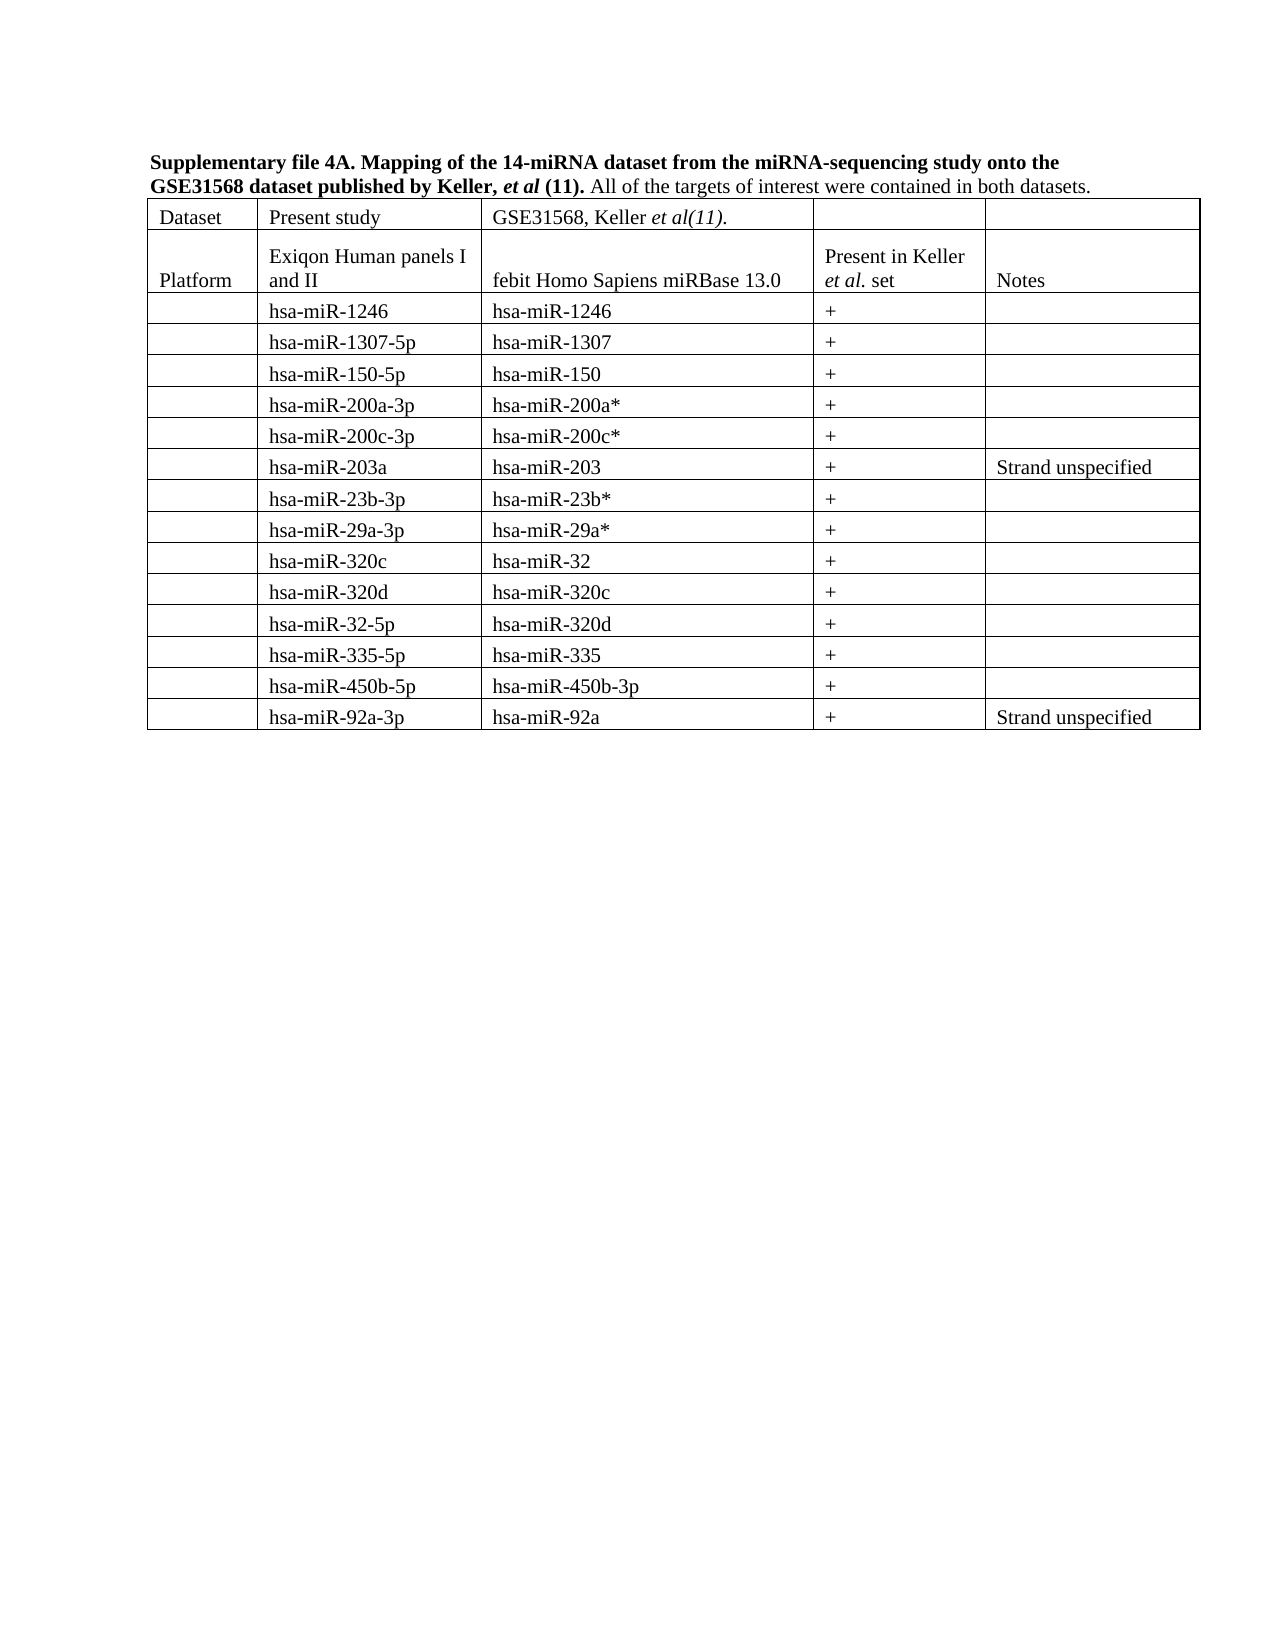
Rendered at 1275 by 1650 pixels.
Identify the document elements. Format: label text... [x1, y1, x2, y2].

table_cell [986, 574, 1199, 604]
table_cell [986, 480, 1199, 511]
table_cell + [814, 480, 985, 511]
table_header Present study [258, 199, 481, 229]
table_cell hsa-miR-320c [482, 574, 813, 604]
table_cell + [814, 512, 985, 542]
table_cell + [814, 355, 985, 386]
table_cell [148, 699, 257, 729]
table_cell Platform [148, 230, 257, 292]
table_header GSE31568, Keller et al(11). [482, 199, 813, 229]
table_cell [986, 355, 1199, 386]
table_cell hsa-miR-1307-5p [258, 324, 481, 354]
table_cell [986, 668, 1199, 698]
table_cell [148, 324, 257, 354]
table_cell hsa-miR-23b* [482, 480, 813, 511]
table_cell [986, 324, 1199, 354]
table_cell [986, 543, 1199, 573]
table_cell [148, 449, 257, 479]
table_cell hsa-miR-320d [482, 605, 813, 636]
table_cell [986, 512, 1199, 542]
table_cell + [814, 387, 985, 417]
table_cell [148, 605, 257, 636]
table_cell Strand unspecified [986, 699, 1199, 729]
table_cell hsa-miR-23b-3p [258, 480, 481, 511]
table_cell hsa-miR-203a [258, 449, 481, 479]
table_cell + [814, 637, 985, 667]
table_cell hsa-miR-450b-5p [258, 668, 481, 698]
table_cell hsa-miR-92a-3p [258, 699, 481, 729]
table_cell hsa-miR-29a-3p [258, 512, 481, 542]
table_cell [148, 637, 257, 667]
table_cell + [814, 543, 985, 573]
table_cell hsa-miR-1307 [482, 324, 813, 354]
table_cell hsa-miR-150 [482, 355, 813, 386]
table_cell [148, 293, 257, 323]
table_cell + [814, 668, 985, 698]
table_cell + [814, 293, 985, 323]
table_cell + [814, 699, 985, 729]
table_cell + [814, 605, 985, 636]
table_cell hsa-miR-203 [482, 449, 813, 479]
table_cell [148, 668, 257, 698]
table_cell [148, 418, 257, 448]
table_cell hsa-miR-450b-3p [482, 668, 813, 698]
table_cell + [814, 574, 985, 604]
table_cell hsa-miR-320c [258, 543, 481, 573]
table_cell hsa-miR-200a* [482, 387, 813, 417]
table_cell hsa-miR-29a* [482, 512, 813, 542]
table_cell hsa-miR-150-5p [258, 355, 481, 386]
table_cell hsa-miR-320d [258, 574, 481, 604]
table_cell hsa-miR-32 [482, 543, 813, 573]
table_cell hsa-miR-1246 [258, 293, 481, 323]
table_cell hsa-miR-335-5p [258, 637, 481, 667]
table_cell hsa-miR-32-5p [258, 605, 481, 636]
table_cell Exiqon Human panels I and II [258, 230, 481, 292]
table_cell [148, 574, 257, 604]
table_cell Strand unspecified [986, 449, 1199, 479]
table_cell Present in Keller et al. set [814, 230, 985, 292]
table_header [814, 199, 985, 229]
table_cell hsa-miR-1246 [482, 293, 813, 323]
text Supplementary file 4A. Mapping of the 14-miRNA dataset from the miRNA-sequencing study onto the GSE31568 dataset published by Keller, et al (11). All of the targets of interest were contained in both datasets. [150, 150, 1125, 198]
table_cell febit Homo Sapiens miRBase 13.0 [482, 230, 813, 292]
table_header Dataset [148, 199, 257, 229]
table_cell hsa-miR-200c-3p [258, 418, 481, 448]
table_cell Notes [986, 230, 1199, 292]
table_cell [148, 387, 257, 417]
table_header [986, 199, 1199, 229]
table_cell + [814, 449, 985, 479]
table_cell [148, 480, 257, 511]
table_cell [148, 355, 257, 386]
table_cell hsa-miR-335 [482, 637, 813, 667]
table_cell [148, 512, 257, 542]
table_cell [986, 387, 1199, 417]
table_cell + [814, 324, 985, 354]
table_cell [986, 605, 1199, 636]
table_cell hsa-miR-200c* [482, 418, 813, 448]
table_cell hsa-miR-200a-3p [258, 387, 481, 417]
table_cell [986, 418, 1199, 448]
table_cell [986, 637, 1199, 667]
table_cell [986, 293, 1199, 323]
table_cell hsa-miR-92a [482, 699, 813, 729]
table_cell + [814, 418, 985, 448]
table_cell [148, 543, 257, 573]
